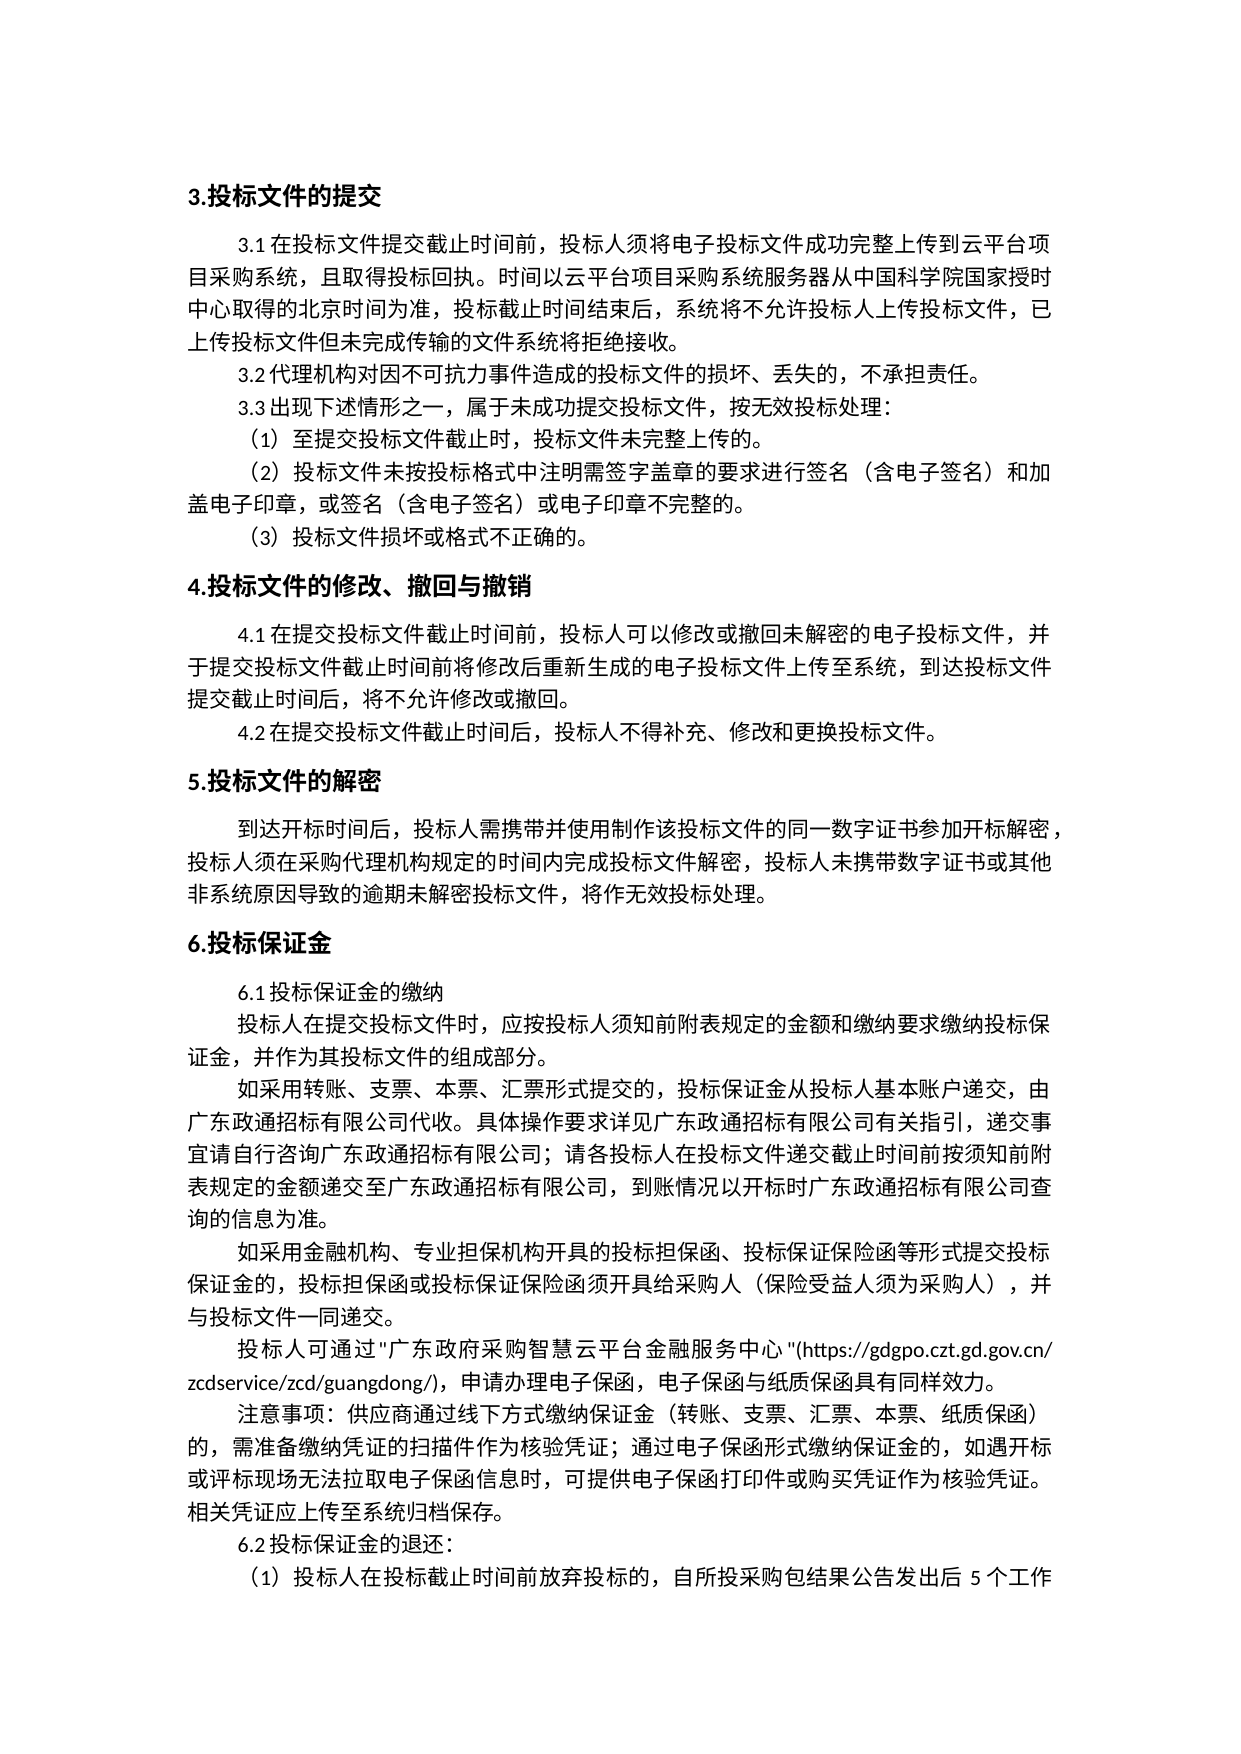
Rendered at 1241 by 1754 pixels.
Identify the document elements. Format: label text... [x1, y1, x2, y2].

text 注意事项：供应商通过线下方式缴纳保证金（转账、支票、汇票、本票、纸质保函）的，需准备缴纳凭证的扫描件作为核验凭证；通过电子保函形式缴纳保证金的，如遇开标或评标现场无法拉取电子保函信息时，可提供电子保函打印件或购买凭证作为核验凭证。相关凭证应上传至系统归档保存。 [187, 1397, 1053, 1527]
text 3.投标文件的提交 [187, 162, 1053, 227]
text 4.1在提交投标文件截止时间前，投标人可以修改或撤回未解密的电子投标文件，并于提交投标文件截止时间前将修改后重新生成的电子投标文件上传至系统，到达投标文件提交截止时间后，将不允许修改或撤回。 [187, 617, 1053, 714]
text （1）至提交投标文件截止时，投标文件未完整上传的。 [187, 422, 1053, 454]
text 6.1投标保证金的缴纳 [187, 974, 1053, 1007]
text 4.投标文件的修改、撤回与撤销 [187, 552, 1053, 617]
text 3.3出现下述情形之一，属于未成功提交投标文件，按无效投标处理： [187, 389, 1053, 422]
text 如采用金融机构、专业担保机构开具的投标担保函、投标保证保险函等形式提交投标保证金的，投标担保函或投标保证保险函须开具给采购人（保险受益人须为采购人），并与投标文件一同递交。 [187, 1234, 1053, 1332]
text 如采用转账、支票、本票、汇票形式提交的，投标保证金从投标人基本账户递交，由广东政通招标有限公司代收。具体操作要求详见广东政通招标有限公司有关指引，递交事宜请自行咨询广东政通招标有限公司；请各投标人在投标文件递交截止时间前按须知前附表规定的金额递交至广东政通招标有限公司，到账情况以开标时广东政通招标有限公司查询的信息为准。 [187, 1072, 1053, 1234]
text 4.2在提交投标文件截止时间后，投标人不得补充、修改和更换投标文件。 [187, 714, 1053, 747]
text 投标人在提交投标文件时，应按投标人须知前附表规定的金额和缴纳要求缴纳投标保证金，并作为其投标文件的组成部分。 [187, 1007, 1053, 1072]
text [187, 1559, 1053, 1592]
text （3）投标文件损坏或格式不正确的。 [187, 519, 1053, 552]
text 5.投标文件的解密 [187, 747, 1053, 812]
text 3.2代理机构对因不可抗力事件造成的投标文件的损坏、丢失的，不承担责任。 [187, 357, 1053, 389]
text 投标人可通过"广东政府采购智慧云平台金融服务中心"(https://gdgpo.czt.gd.gov.cn/zcdservice/zcd/guangdong/)，申请办理电子保函，电子保函与纸质保函具有同样效力。 [187, 1332, 1053, 1397]
text （2）投标文件未按投标格式中注明需签字盖章的要求进行签名（含电子签名）和加盖电子印章，或签名（含电子签名）或电子印章不完整的。 [187, 454, 1053, 519]
text 6.投标保证金 [187, 909, 1053, 974]
text 到达开标时间后，投标人需携带并使用制作该投标文件的同一数字证书参加开标解密，投标人须在采购代理机构规定的时间内完成投标文件解密，投标人未携带数字证书或其他非系统原因导致的逾期未解密投标文件，将作无效投标处理。 [187, 812, 1053, 909]
text 6.2投标保证金的退还： [187, 1527, 1053, 1559]
text 3.1在投标文件提交截止时间前，投标人须将电子投标文件成功完整上传到云平台项目采购系统，且取得投标回执。时间以云平台项目采购系统服务器从中国科学院国家授时中心取得的北京时间为准，投标截止时间结束后，系统将不允许投标人上传投标文件，已上传投标文件但未完成传输的文件系统将拒绝接收。 [187, 227, 1053, 357]
